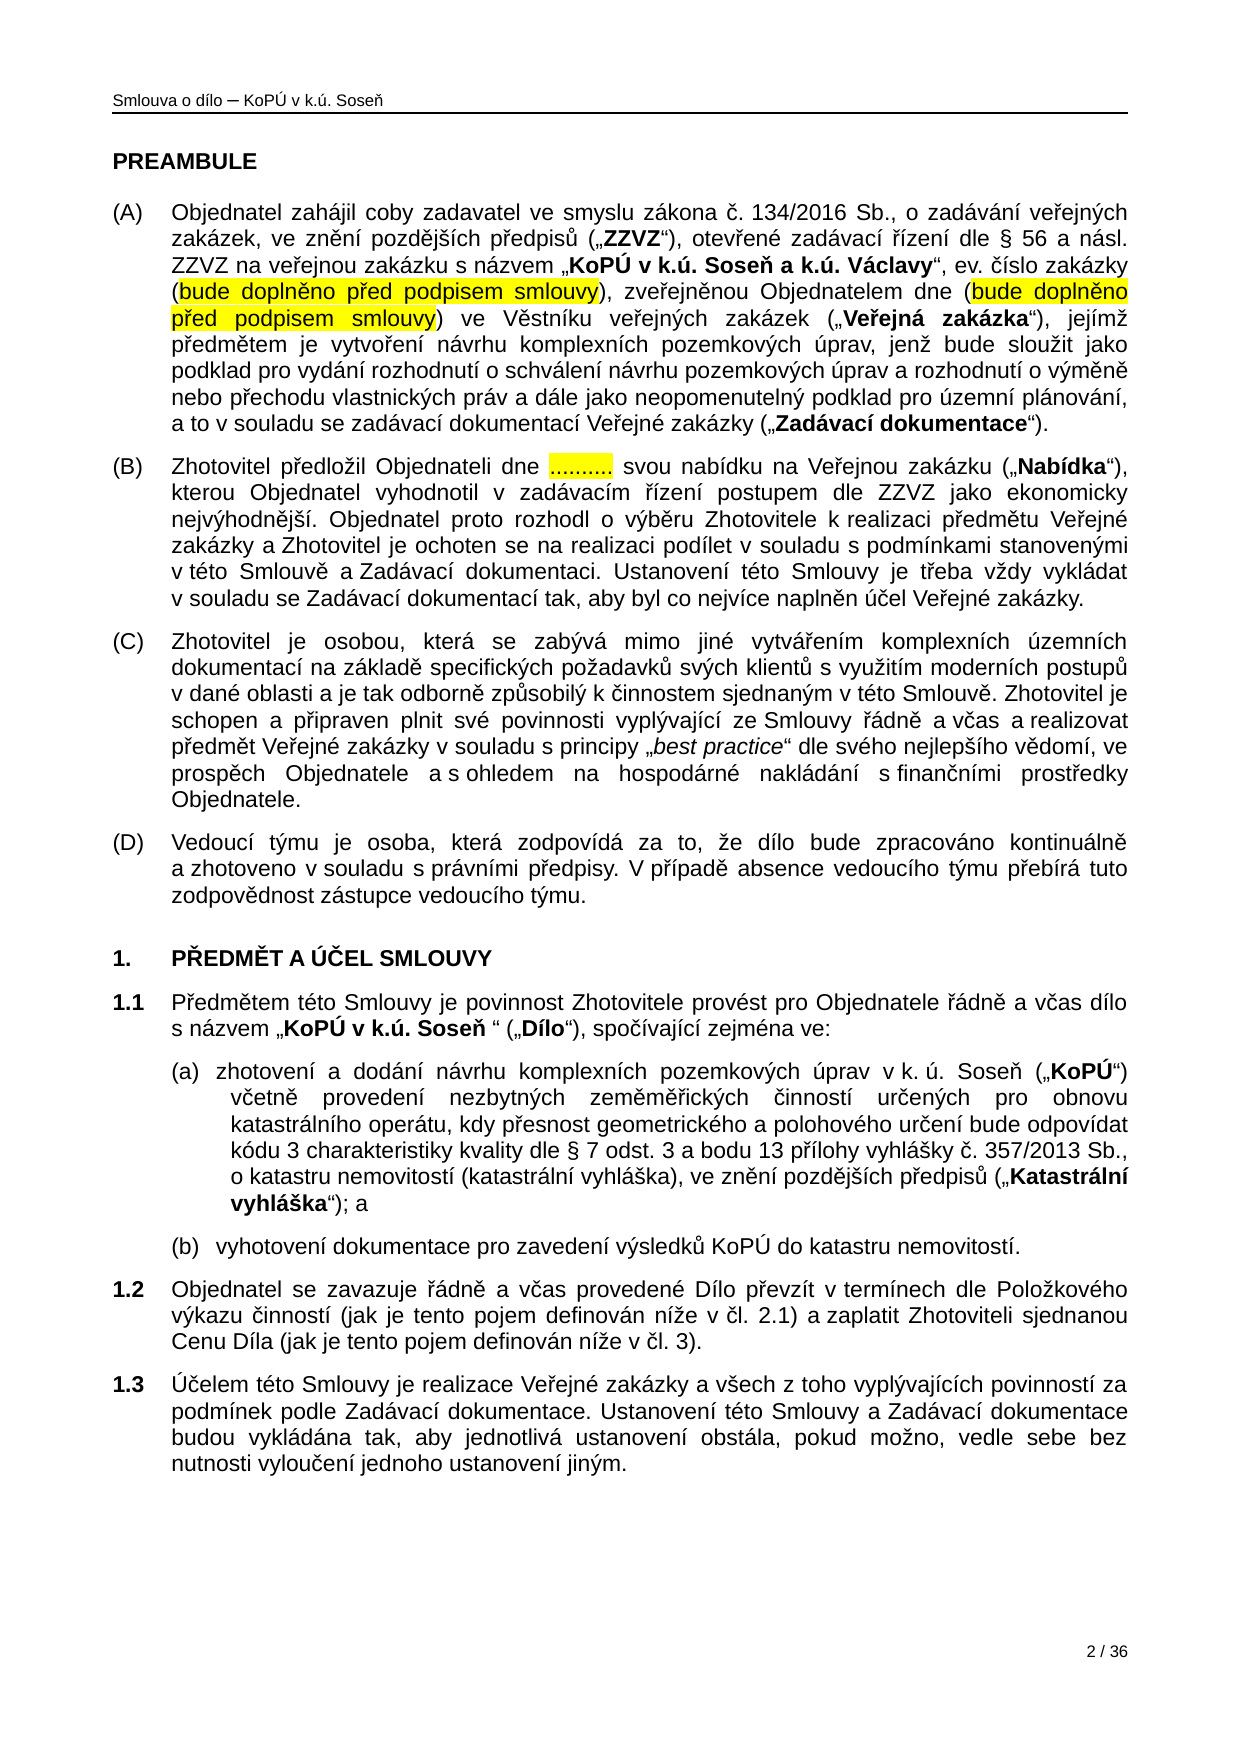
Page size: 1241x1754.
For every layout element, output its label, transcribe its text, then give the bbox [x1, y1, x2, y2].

text zhotovení a dodání návrhu komplexních pozemkových úprav v k. ú. Soseň („KoPÚ“) včetně provedení nezbytných zeměměřických činností určených pro obnovu katastrálního operátu, kdy přesnost geometrického a polohového určení bude odpovídat kódu 3 charakteristiky kvality dle § 7 odst. 3 a bodu 13 přílohy vyhlášky č. 357/2013 Sb., o katastru nemovitostí (katastrální vyhláška), ve znění pozdějších předpisů („Katastrální vyhláška“); a [171, 1058, 1128, 1216]
text Předmětem této Smlouvy je povinnost Zhotovitele provést pro Objednatele řádně a včas dílo s názvem „KoPÚ v k.ú. Soseň “ („Dílo“), spočívající zejména ve: [112, 988, 1128, 1041]
subtitle Preambule [112, 148, 1128, 174]
text vyhotovení dokumentace pro zavedení výsledků KoPÚ do katastru nemovitostí. [171, 1233, 1128, 1259]
text Zhotovitel je osobou, která se zabývá mimo jiné vytvářením komplexních územních dokumentací na základě specifických požadavků svých klientů s využitím moderních postupů v dané oblasti a je tak odborně způsobilý k činnostem sjednaným v této Smlouvě. Zhotovitel je schopen a připraven plnit své povinnosti vyplývající ze Smlouvy řádně a včas a realizovat předmět Veřejné zakázky v souladu s principy „best practice“ dle svého nejlepšího vědomí, ve prospěch Objednatele a s ohledem na hospodárné nakládání s finančními prostředky Objednatele. [112, 628, 1128, 812]
text Objednatel zahájil coby zadavatel ve smyslu zákona č. 134/2016 Sb., o zadávání veřejných zakázek, ve znění pozdějších předpisů („ZZVZ“), otevřené zadávací řízení dle § 56 a násl. ZZVZ na veřejnou zakázku s názvem „KoPÚ v k.ú. Soseň a k.ú. Václavy“, ev. číslo zakázky (bude doplněno před podpisem smlouvy), zveřejněnou Objednatelem dne (bude doplněno před podpisem smlouvy) ve Věstníku veřejných zakázek („Veřejná zakázka“), jejímž předmětem je vytvoření návrhu komplexních pozemkových úprav, jenž bude sloužit jako podklad pro vydání rozhodnutí o schválení návrhu pozemkových úprav a rozhodnutí o výměně nebo přechodu vlastnických práv a dále jako neopomenutelný podklad pro územní plánování, a to v souladu se zadávací dokumentací Veřejné zakázky („Zadávací dokumentace“). [112, 199, 1128, 436]
text Vedoucí týmu je osoba, která zodpovídá za to, že dílo bude zpracováno kontinuálně a zhotoveno v souladu s právními předpisy. V případě absence vedoucího týmu přebírá tuto zodpovědnost zástupce vedoucího týmu. [112, 829, 1128, 908]
text Objednatel se zavazuje řádně a včas provedené Dílo převzít v termínech dle Položkového výkazu činností (jak je tento pojem definován níže v čl. 2.1) a zaplatit Zhotoviteli sjednanou Cenu Díla (jak je tento pojem definován níže v čl. 3). [112, 1276, 1128, 1355]
text Předmět a účel smlouvy [112, 945, 1128, 972]
text Účelem této Smlouvy je realizace Veřejné zakázky a všech z toho vyplývajících povinností za podmínek podle Zadávací dokumentace. Ustanovení této Smlouvy a Zadávací dokumentace budou vykládána tak, aby jednotlivá ustanovení obstála, pokud možno, vedle sebe bez nutnosti vyloučení jednoho ustanovení jiným. [112, 1371, 1128, 1477]
text Zhotovitel předložil Objednateli dne .......... svou nabídku na Veřejnou zakázku („Nabídka“), kterou Objednatel vyhodnotil v zadávacím řízení postupem dle ZZVZ jako ekonomicky nejvýhodnější. Objednatel proto rozhodl o výběru Zhotovitele k realizaci předmětu Veřejné zakázky a Zhotovitel je ochoten se na realizaci podílet v souladu s podmínkami stanovenými v této Smlouvě a Zadávací dokumentaci. Ustanovení této Smlouvy je třeba vždy vykládat v souladu se Zadávací dokumentací tak, aby byl co nejvíce naplněn účel Veřejné zakázky. [112, 453, 1128, 611]
